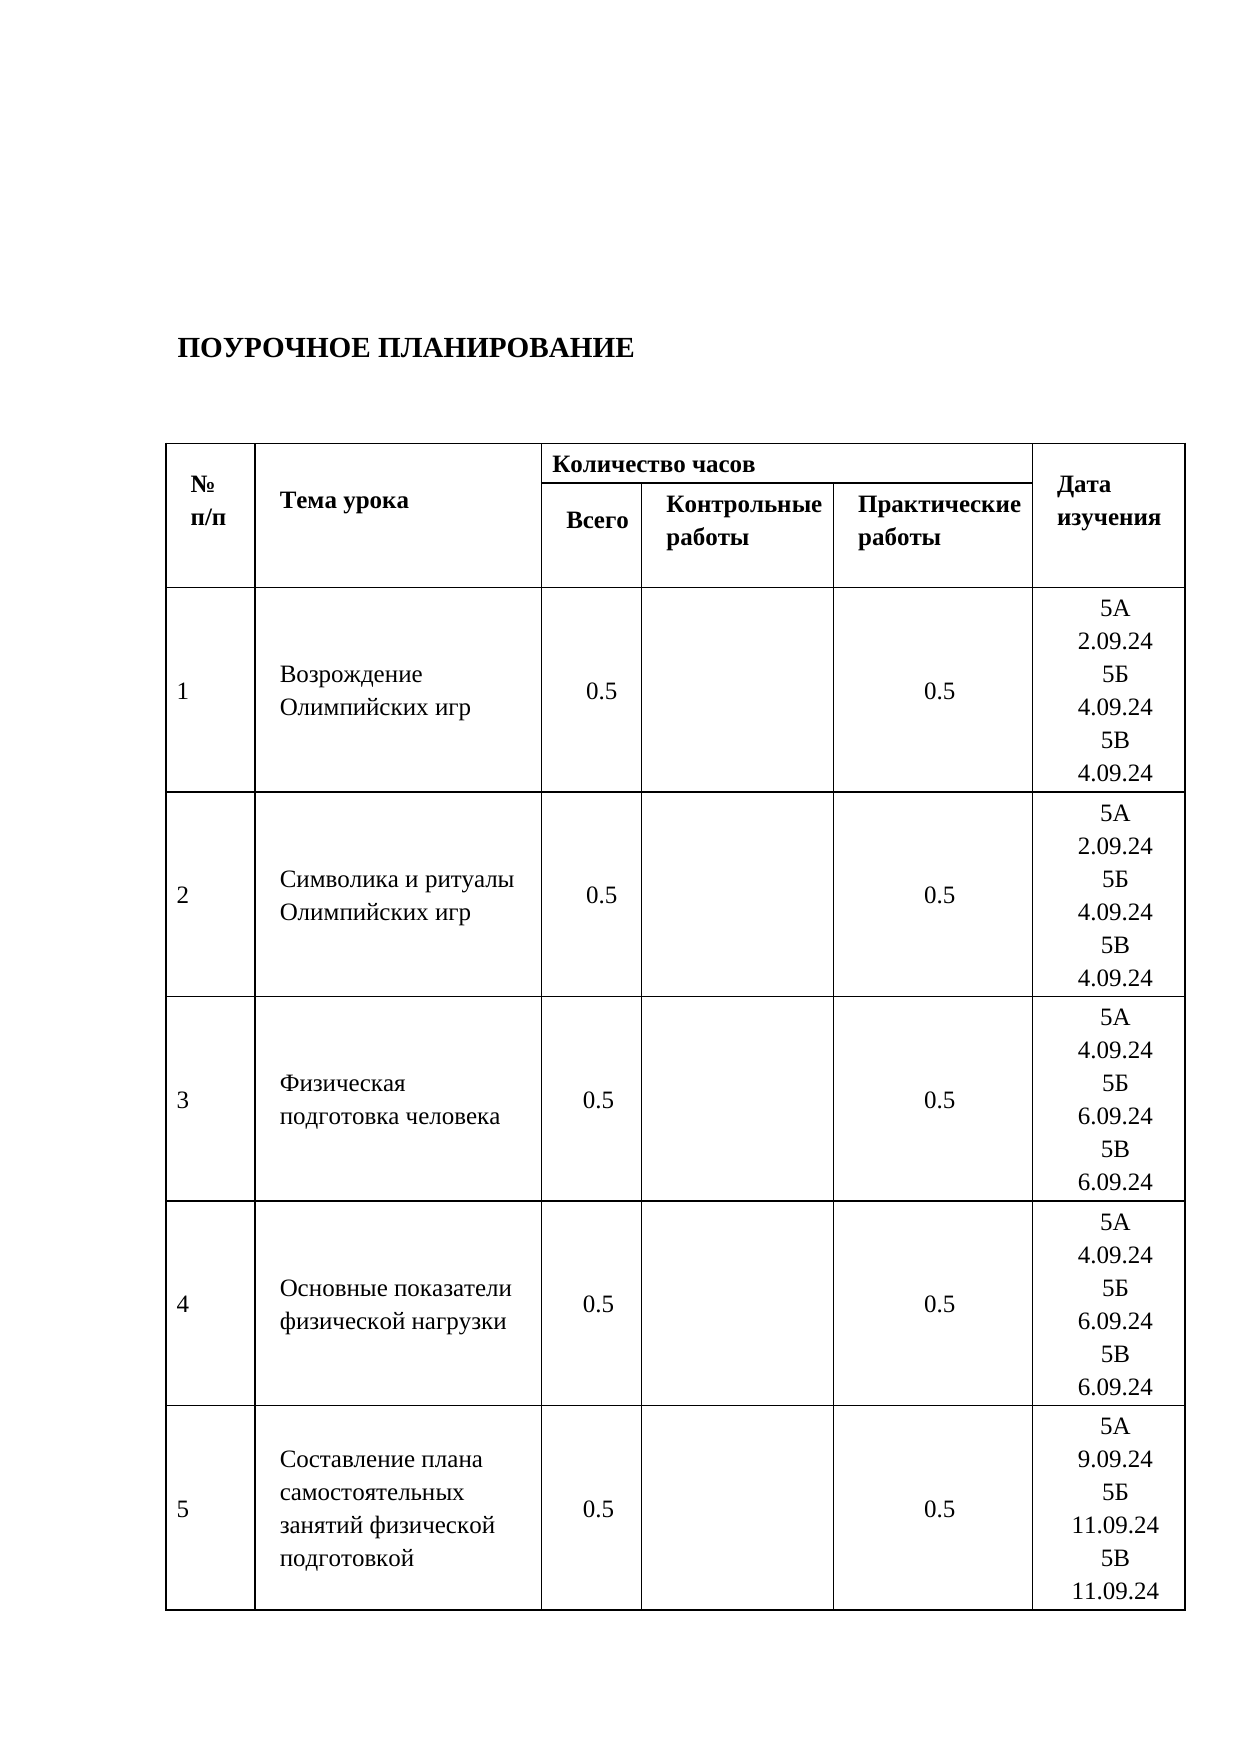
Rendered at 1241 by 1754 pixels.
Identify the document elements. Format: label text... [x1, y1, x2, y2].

table_cell 0.5 [542, 793, 641, 996]
table_header Дата изучения [1033, 444, 1184, 587]
table_cell Контрольные работы [642, 484, 833, 587]
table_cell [1033, 1406, 1184, 1609]
table_cell 5А 2.09.24 5Б 4.09.24 5В 4.09.24 [1033, 793, 1184, 996]
table_cell 0.5 [542, 997, 641, 1200]
table_cell [642, 997, 833, 1200]
table_cell 0.5 [834, 793, 1032, 996]
table_cell 0.5 [834, 1202, 1032, 1404]
table_header Тема урока [256, 444, 541, 587]
table_cell [642, 1202, 833, 1404]
table_cell 4 [167, 1202, 254, 1404]
table_cell [642, 1406, 833, 1609]
table_cell Практические работы [834, 484, 1032, 587]
table_cell 2 [167, 793, 254, 996]
table_cell 1 [167, 588, 254, 791]
table_cell Основные показатели физической нагрузки [256, 1202, 541, 1404]
table_cell 0.5 [542, 1406, 641, 1609]
table_cell 5А 2.09.24 5Б 4.09.24 5В 4.09.24 [1033, 588, 1184, 791]
table_cell Физическая подготовка человека [256, 997, 541, 1200]
table_cell 5А 4.09.24 5Б 6.09.24 5В 6.09.24 [1033, 1202, 1184, 1404]
table_cell 3 [167, 997, 254, 1200]
table_cell Всего [542, 484, 641, 587]
table_cell 0.5 [542, 1202, 641, 1404]
table_cell [642, 793, 833, 996]
table_cell 0.5 [834, 997, 1032, 1200]
table_cell [642, 588, 833, 791]
table_cell 0.5 [542, 588, 641, 791]
table_cell Составление плана самостоятельных занятий физической подготовкой [256, 1406, 541, 1609]
text ПОУРОЧНОЕ ПЛАНИРОВАНИЕ [177, 330, 1152, 364]
table_header Количество часов [542, 444, 1032, 482]
table_cell 5А 4.09.24 5Б 6.09.24 5В 6.09.24 [1033, 997, 1184, 1200]
table_cell 0.5 [834, 588, 1032, 791]
table_cell Возрождение Олимпийских игр [256, 588, 541, 791]
table_cell 0.5 [834, 1406, 1032, 1609]
table_cell Символика и ритуалы Олимпийских игр [256, 793, 541, 996]
table_cell 5 [167, 1406, 254, 1609]
table_header № п/п [167, 444, 254, 587]
